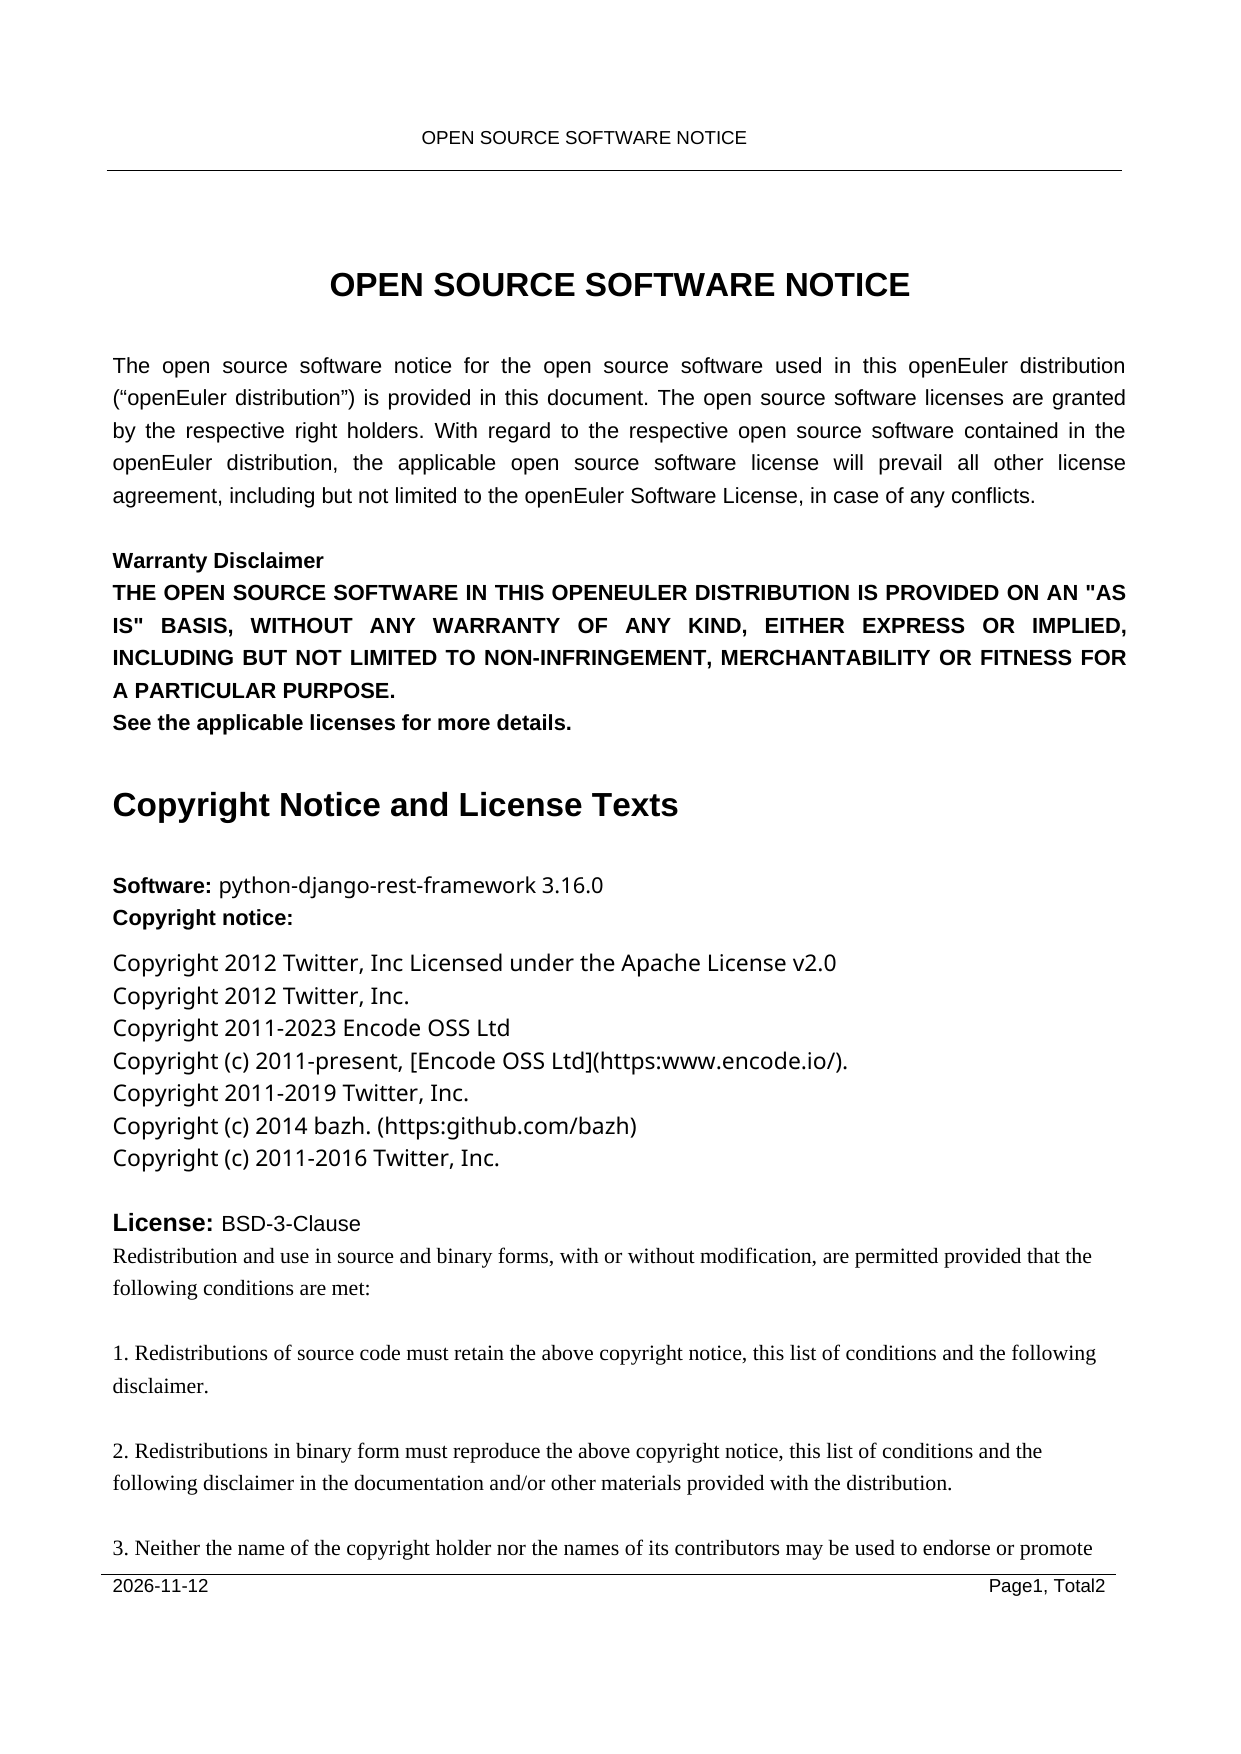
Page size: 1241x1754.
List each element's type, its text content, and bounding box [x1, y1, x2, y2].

text The open source software notice for the open source software used in this openEuler distribution (“openEuler distribution”) is provided in this document. The open source software licenses are granted by the respective right holders. With regard to the respective open source software contained in the openEuler distribution, the applicable open source software license will prevail all other license agreement, including but not limited to the openEuler Software License, in case of any conflicts. [112, 349, 1128, 511]
text Copyright 2012 Twitter, Inc Licensed under the Apache License v2.0 Copyright 2012 Twitter, Inc. Copyright 2011-2023 Encode OSS Ltd Copyright (c) 2011-present, [Encode OSS Ltd](https:www.encode.io/). Copyright 2011-2019 Twitter, Inc. Copyright (c) 2014 bazh. (https:github.com/bazh) Copyright (c) 2011-2016 Twitter, Inc. [112, 947, 1128, 1207]
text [112, 1239, 1128, 1564]
text THE OPEN SOURCE SOFTWARE IN THIS OPENEULER DISTRIBUTION IS PROVIDED ON AN "AS IS" BASIS, WITHOUT ANY WARRANTY OF ANY KIND, EITHER EXPRESS OR IMPLIED, INCLUDING BUT NOT LIMITED TO NON-INFRINGEMENT, MERCHANTABILITY OR FITNESS FOR A PARTICULAR PURPOSE. See the applicable licenses for more details. [112, 576, 1128, 739]
text Copyright Notice and License Texts [112, 771, 1128, 836]
text OPEN SOURCE SOFTWARE NOTICE [112, 251, 1128, 316]
text Copyright notice: [112, 901, 1128, 934]
text Warranty Disclaimer [112, 544, 1128, 576]
text License: BSD-3-Clause [112, 1207, 1128, 1239]
title Software: python-django-rest-framework 3.16.0 [112, 869, 1128, 901]
